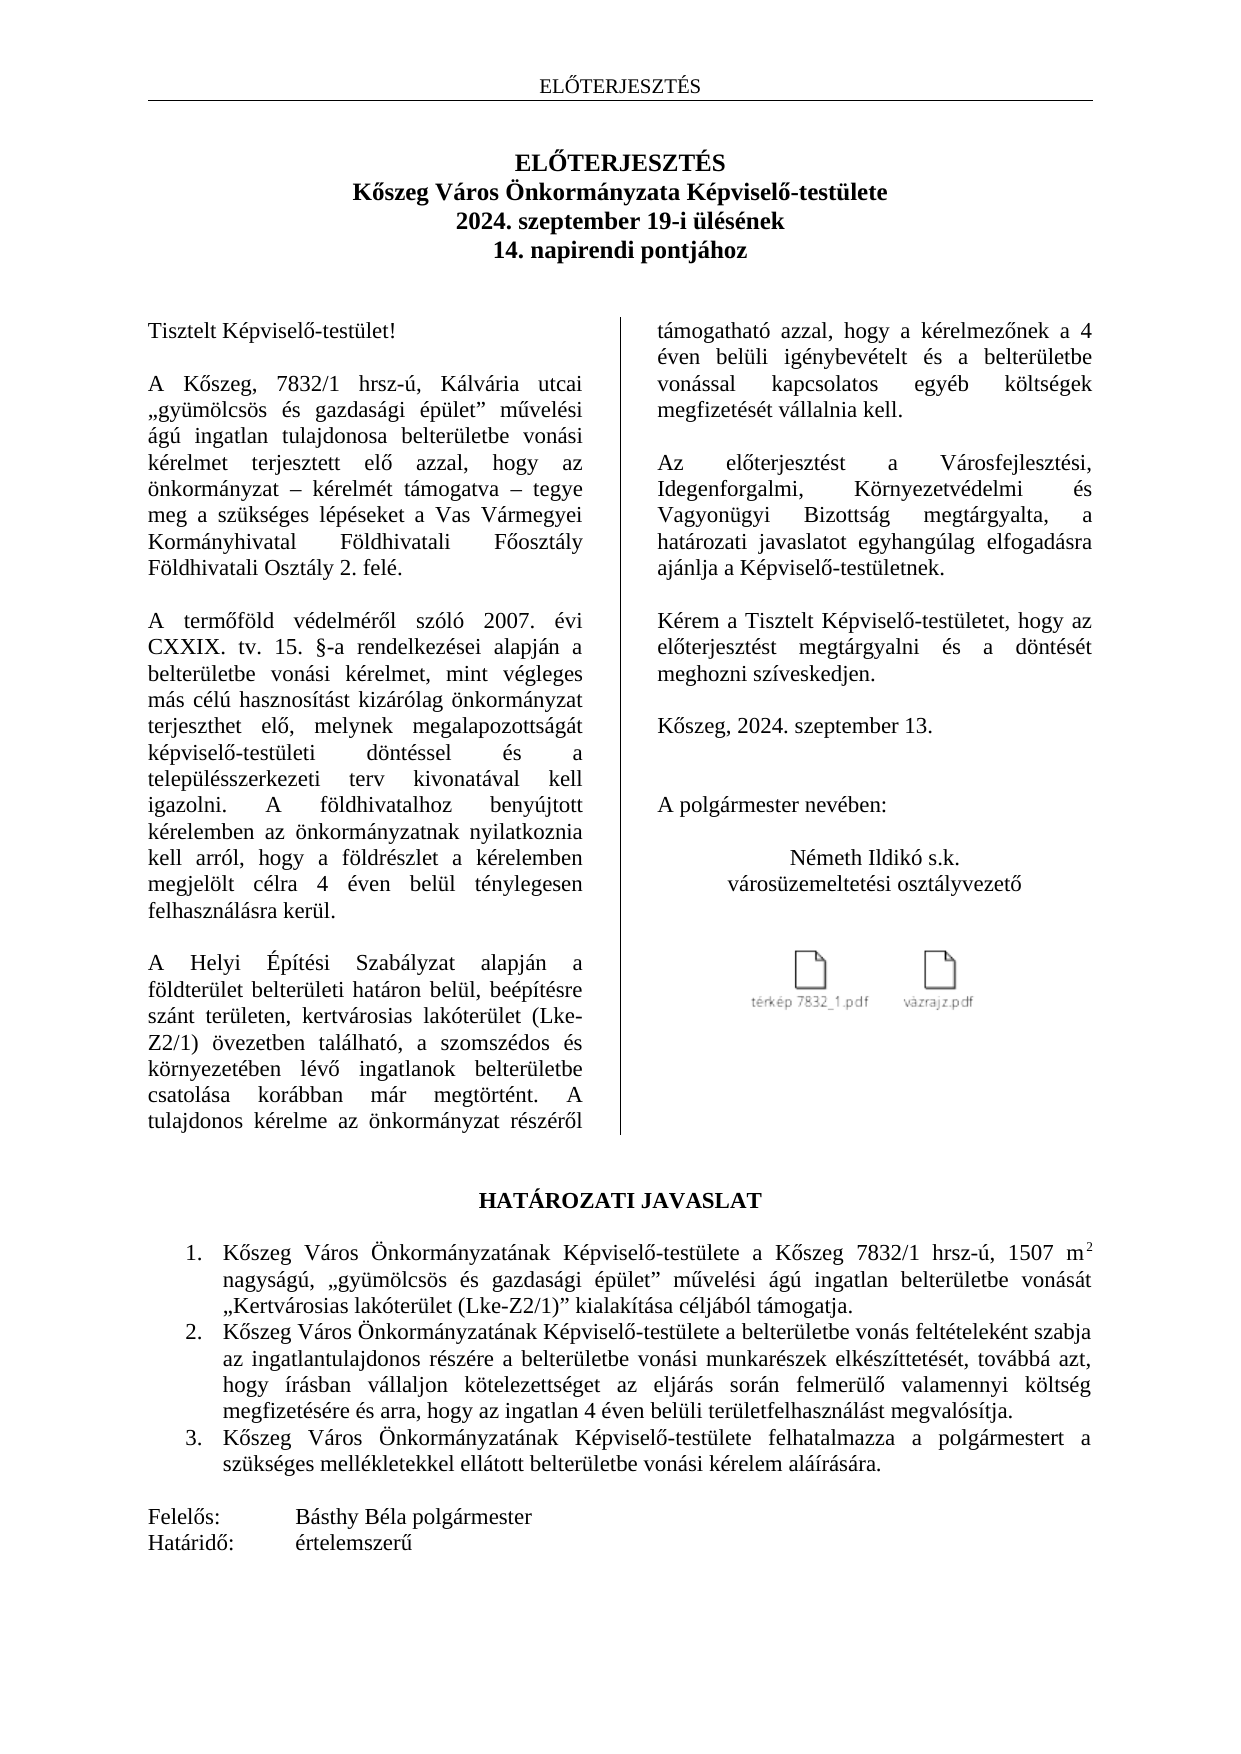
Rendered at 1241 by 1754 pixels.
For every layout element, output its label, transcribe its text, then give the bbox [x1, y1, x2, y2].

text Kőszeg, 2024. szeptember 13. [657, 712, 1093, 739]
text A Kőszeg, 7832/1 hrsz-ú, Kálvária utcai „gyümölcsös és gazdasági épület” művelési ágú ingatlan tulajdonosa belterületbe vonási kérelmet terjesztett elő azzal, hogy az önkormányzat – kérelmét támogatva – tegye meg a szükséges lépéseket a Vas Vármegyei Kormányhivatal Földhivatali Főosztály Földhivatali Osztály 2. felé. [148, 370, 583, 581]
text Felelős: Básthy Béla polgármester [148, 1503, 1093, 1529]
text A polgármester nevében: [657, 791, 1093, 818]
text A termőföld védelméről szóló 2007. évi CXXIX. tv. 15. §-a rendelkezései alapján a belterületbe vonási kérelmet, mint végleges más célú hasznosítást kizárólag önkormányzat terjeszthet elő, melynek megalapozottságát képviselő-testületi döntéssel és a településszerkezeti terv kivonatával kell igazolni. A földhivatalhoz benyújtott kérelemben az önkormányzatnak nyilatkoznia kell arról, hogy a földrészlet a kérelemben megjelölt célra 4 éven belül ténylegesen felhasználásra kerül. [148, 607, 583, 923]
text A Helyi Építési Szabályzat alapján a földterület belterületi határon belül, beépítésre szánt területen, kertvárosias lakóterület (Lke- Z2/1) övezetben található, a szomszédos és környezetében lévő ingatlanok belterületbe csatolása korábban már megtörtént. A tulajdonos kérelme az önkormányzat részéről támogatható azzal, hogy a kérelmezőnek a 4 éven belüli igénybevételt és a belterületbe vonással kapcsolatos egyéb költségek megfizetését vállalnia kell. [657, 317, 1093, 422]
text 14. napirendi pontjához [148, 235, 1093, 264]
text ELŐTERJESZTÉS [148, 148, 1093, 177]
text Tisztelt Képviselő-testület! [148, 317, 583, 343]
text Az előterjesztést a Városfejlesztési, Idegenforgalmi, Környezetvédelmi és Vagyonügyi Bizottság megtárgyalta, a határozati javaslatot egyhangúlag elfogadásra ajánlja a Képviselő-testületnek. [657, 449, 1093, 581]
text Kőszeg Város Önkormányzata Képviselő-testülete [148, 177, 1093, 206]
text Kérem a Tisztelt Képviselő-testületet, hogy az előterjesztést megtárgyalni és a döntését meghozni szíveskedjen. [657, 607, 1093, 686]
text városüzemeltetési osztályvezető [657, 870, 1093, 897]
text s.k. [657, 844, 1093, 870]
list Kőszeg Város Önkormányzatának Képviselő-testülete a belterületbe vonás feltételeként szabja az ingatlantulajdonos részére a belterületbe vonási munkarészek elkészíttetését, továbbá azt, hogy írásban vállaljon kötelezettséget az eljárás során felmerülő valamennyi költség megfizetésére és arra, hogy az ingatlan 4 éven belüli területfelhasználást megvalósítja. [185, 1318, 1093, 1424]
text HATÁROZATI JAVASLAT [148, 1187, 1093, 1213]
list Kőszeg Város Önkormányzatának Képviselő-testülete felhatalmazza a polgármestert a szükséges mellékletekkel ellátott belterületbe vonási kérelem aláírására. [185, 1424, 1093, 1477]
text Határidő: értelemszerű [148, 1529, 1093, 1556]
text 2024. szeptember 19-i ülésének [148, 206, 1093, 235]
text A Helyi Építési Szabályzat alapján a földterület belterületi határon belül, beépítésre szánt területen, kertvárosias lakóterület (Lke- Z2/1) övezetben található, a szomszédos és környezetében lévő ingatlanok belterületbe csatolása korábban már megtörtént. A tulajdonos kérelme az önkormányzat részéről támogatható azzal, hogy a kérelmezőnek a 4 éven belüli igénybevételt és a belterületbe vonással kapcsolatos egyéb költségek megfizetését vállalnia kell. [148, 949, 583, 1134]
list Kőszeg Város Önkormányzatának Képviselő-testülete a Kőszeg 7832/1 hrsz-ú, 1507 m2 nagyságú, „gyümölcsös és gazdasági épület” művelési ágú ingatlan belterületbe vonását „Kertvárosias lakóterület (Lke-Z2/1)” kialakítása céljából támogatja. [185, 1239, 1093, 1318]
